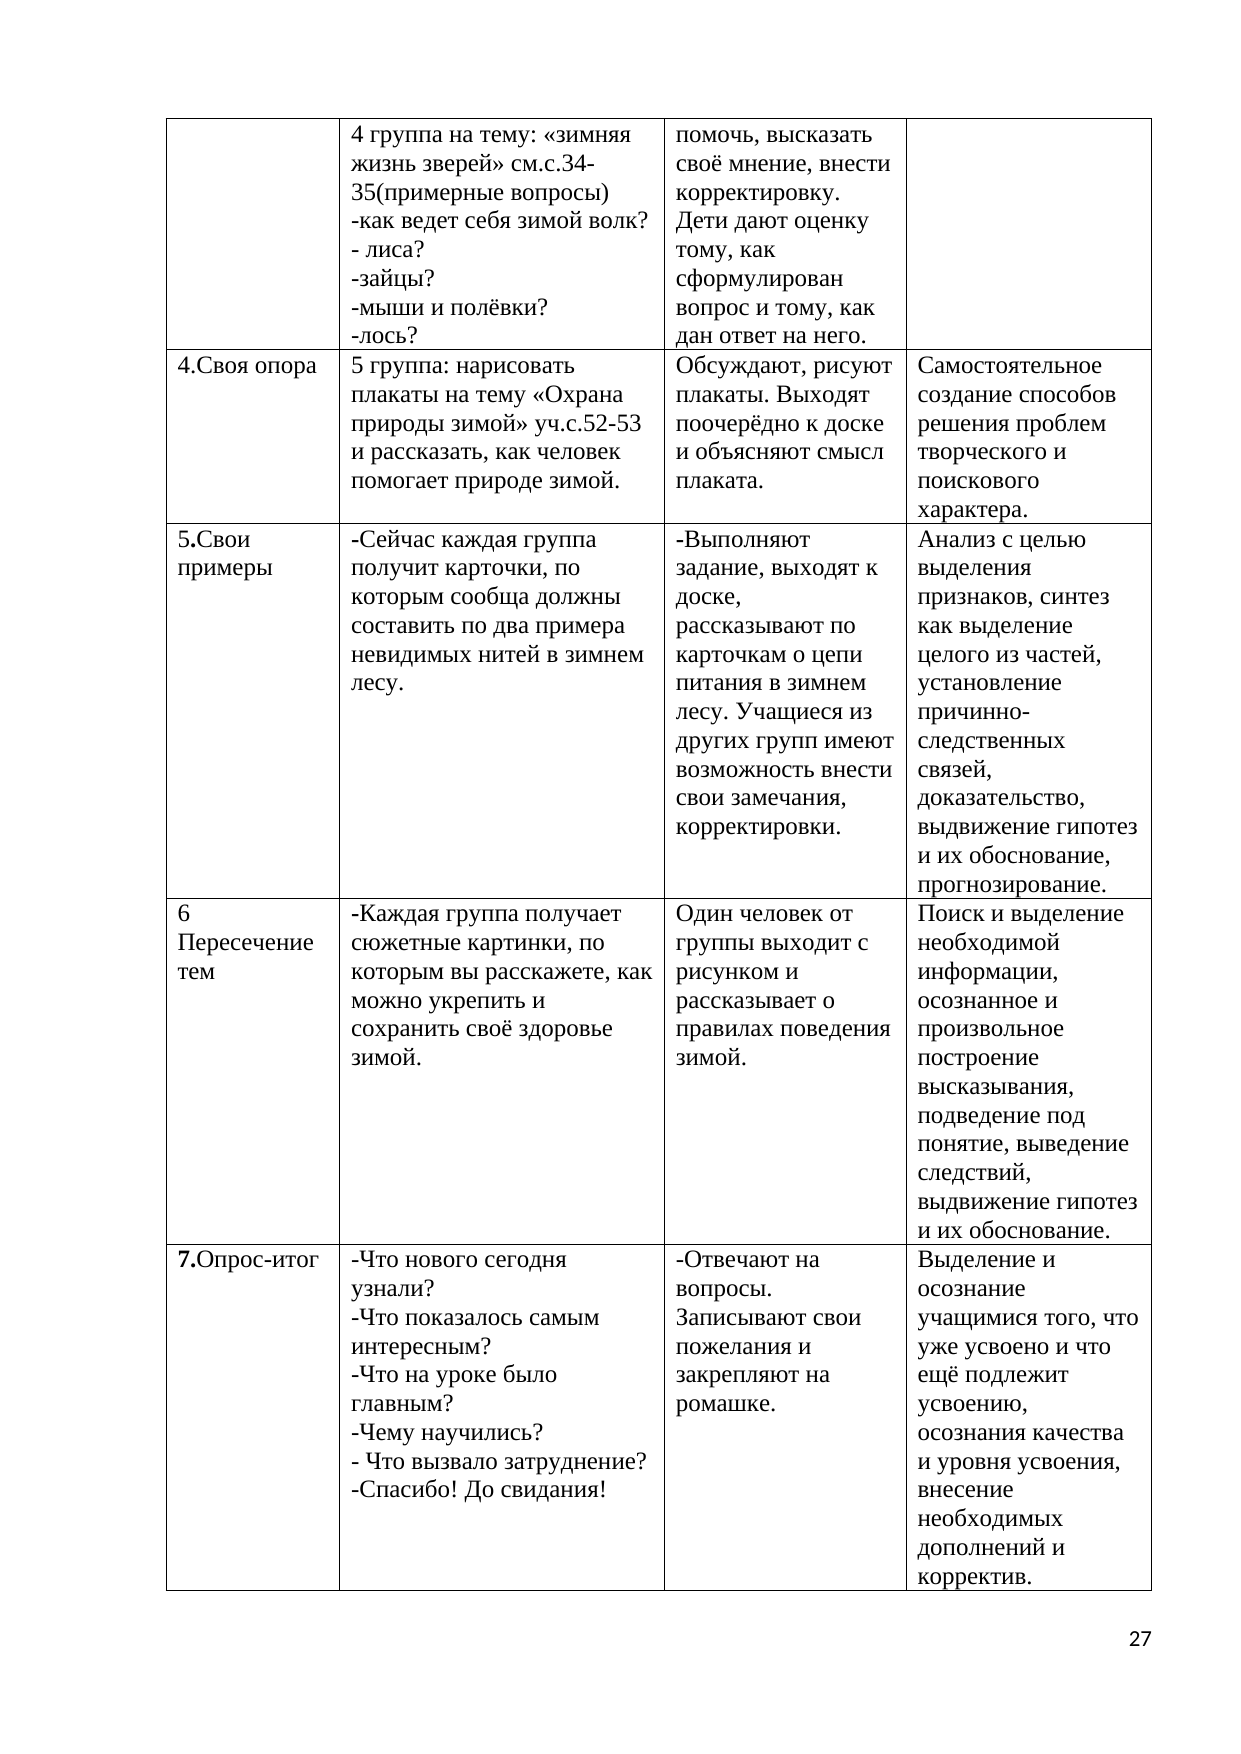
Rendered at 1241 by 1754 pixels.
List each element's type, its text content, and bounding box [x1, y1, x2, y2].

table_cell 7.Опрос-итог [167, 1245, 339, 1589]
table_cell 5 группа: нарисовать плакаты на тему «Охрана природы зимой» уч.с.52-53 и рассказать, как человек помогает природе зимой. [340, 350, 664, 523]
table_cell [907, 119, 1151, 349]
table_cell Выделение и осознание учащимися того, что уже усвоено и что ещё подлежит усвоению, осознания качества и уровня усвоения, внесение необходимых дополнений и корректив. [907, 1245, 1151, 1589]
table_cell -Сейчас каждая группа получит карточки, по которым сообща должны составить по два примера невидимых нитей в зимнем лесу. [340, 524, 664, 897]
table_cell Один человек от группы выходит с рисунком и рассказывает о правилах поведения зимой. [665, 899, 906, 1243]
table_cell -Отвечают на вопросы. Записывают свои пожелания и закрепляют на ромашке. [665, 1245, 906, 1589]
table_cell Обсуждают, рисуют плакаты. Выходят поочерёдно к доске и объясняют смысл плаката. [665, 350, 906, 523]
table_cell -Что нового сегодня узнали? -Что показалось самым интересным? -Что на уроке было главным? -Чему научились? - Что вызвало затруднение? -Спасибо! До свидания! [340, 1245, 664, 1589]
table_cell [665, 119, 906, 349]
table_cell -Выполняют задание, выходят к доске, рассказывают по карточкам о цепи питания в зимнем лесу. Учащиеся из других групп имеют возможность внести свои замечания, корректировки. [665, 524, 906, 897]
table_cell 6 Пересечение тем [167, 899, 339, 1243]
table_cell Поиск и выделение необходимой информации, осознанное и произвольное построение высказывания, подведение под понятие, выведение следствий, выдвижение гипотез и их обоснование. [907, 899, 1151, 1243]
table_cell Самостоятельное создание способов решения проблем творческого и поискового характера. [907, 350, 1151, 523]
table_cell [340, 119, 664, 349]
table_cell Анализ с целью выделения признаков, синтез как выделение целого из частей, установление причинно-следственных связей, доказательство, выдвижение гипотез и их обоснование, прогнозирование. [907, 524, 1151, 897]
table_cell 5.Свои примеры [167, 524, 339, 897]
table_cell 4.Своя опора [167, 350, 339, 523]
table_cell -Каждая группа получает сюжетные картинки, по которым вы расскажете, как можно укрепить и сохранить своё здоровье зимой. [340, 899, 664, 1243]
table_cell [167, 119, 339, 349]
